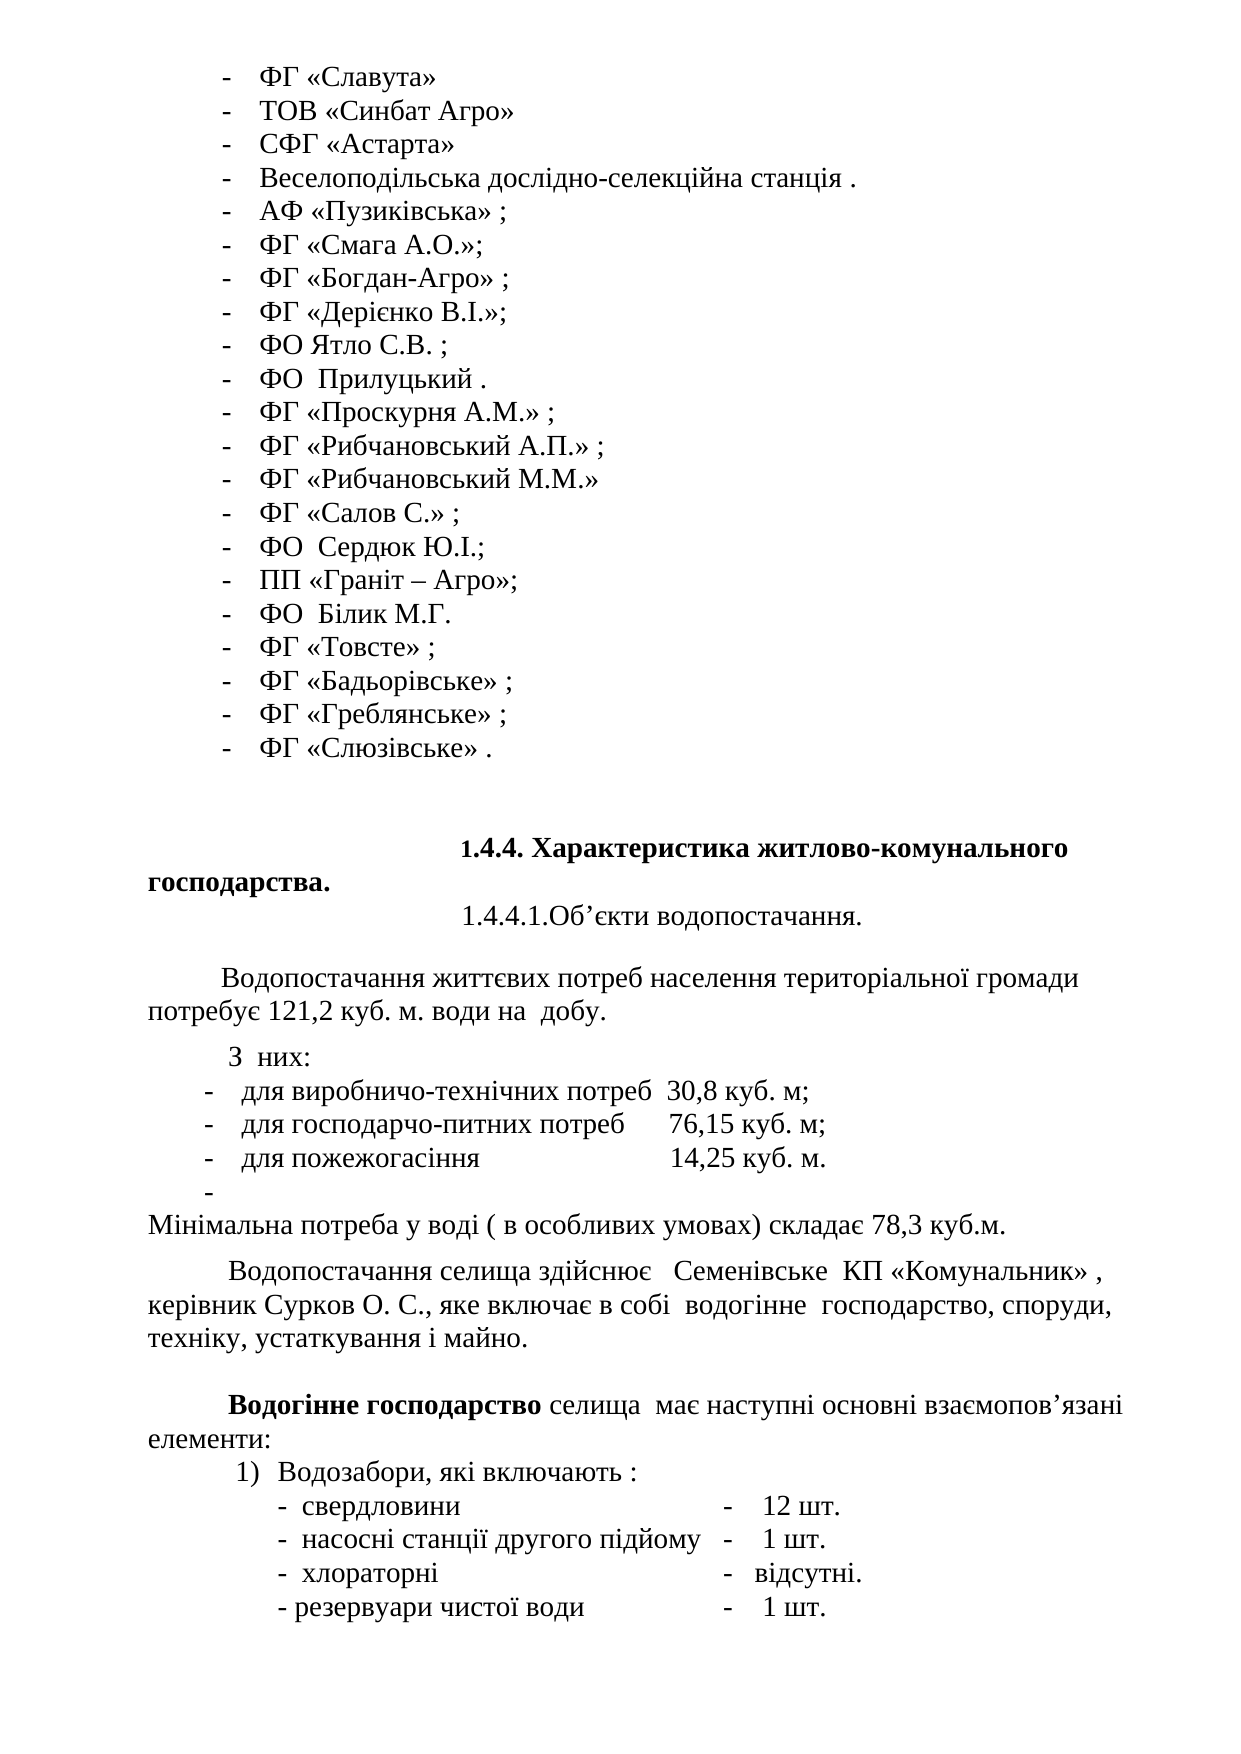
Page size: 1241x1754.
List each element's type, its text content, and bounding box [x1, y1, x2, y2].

list ПП «Граніт – Агро»; [222, 562, 1152, 596]
text Водопостачання селища здійснює Семенівське КП «Комунальник» , керівник Сурков О. С., яке включає в собі водогінне господарство, споруди, техніку, устаткування і майно. [148, 1253, 1152, 1354]
list ФО Прилуцький . [222, 361, 1152, 394]
list ФГ «Дерієнко В.І.»; [222, 294, 1152, 327]
list ФГ «Товсте» ; [222, 629, 1152, 663]
list ФО Ятло С.В. ; [222, 327, 1152, 361]
list ФГ «Рибчановський А.П.» ; [222, 428, 1152, 462]
list ФГ «Рибчановський М.М.» [222, 462, 1152, 495]
text Мінімальна потреба у воді ( в особливих умовах) складає 78,3 куб.м. [148, 1207, 1152, 1241]
list ФГ «Богдан-Агро» ; [222, 260, 1152, 294]
list ФГ «Греблянське» ; [222, 696, 1152, 730]
text Водопостачання життєвих потреб населення територіальної громади потребує 121,2 куб. м. води на добу. [148, 960, 1152, 1027]
text З них: [148, 1039, 1152, 1073]
list ФО Білик М.Г. [222, 596, 1152, 629]
list Водозабори, які включають : [235, 1454, 1152, 1488]
list для виробничо-технічних потреб 30,8 куб. м; [204, 1073, 1152, 1107]
list Веселоподільська дослідно-селекційна станція . [222, 160, 1152, 193]
text - свердловини - 12 шт. [277, 1488, 1152, 1522]
list ФГ «Смага А.О.»; [222, 227, 1152, 260]
list ФГ «Славута» [222, 59, 1152, 93]
list ФГ «Бадьорівське» ; [222, 663, 1152, 696]
list ФГ «Слюзівське» . [222, 730, 1152, 763]
list для пожежогасіння . [204, 1140, 1152, 1174]
list ТОВ «Синбат Агро» [222, 93, 1152, 126]
text 1.4.4.1.Об’єкти водопостачання. [148, 898, 1152, 931]
text - резервуари чистої води - 1 шт. [277, 1589, 1152, 1622]
list для господарчо-питних потреб 76,15 куб. м; [204, 1107, 1152, 1140]
list ФО Сердюк Ю.І.; [222, 529, 1152, 562]
text - хлораторні - відсутні. [277, 1555, 1152, 1589]
text 1.4.4. Характеристика житлово-комунального господарства. [148, 831, 1152, 898]
list СФГ «Астарта» [222, 126, 1152, 160]
list ФГ «Салов С.» ; [222, 495, 1152, 529]
text - насосні станції другого підйому - 1 шт. [277, 1522, 1152, 1555]
text Водогінне господарство селища має наступні основні взаємопов’язані елементи: [148, 1387, 1152, 1454]
list ФГ «Проскурня А.М.» ; [222, 394, 1152, 428]
list АФ «Пузиківська» ; [222, 193, 1152, 227]
